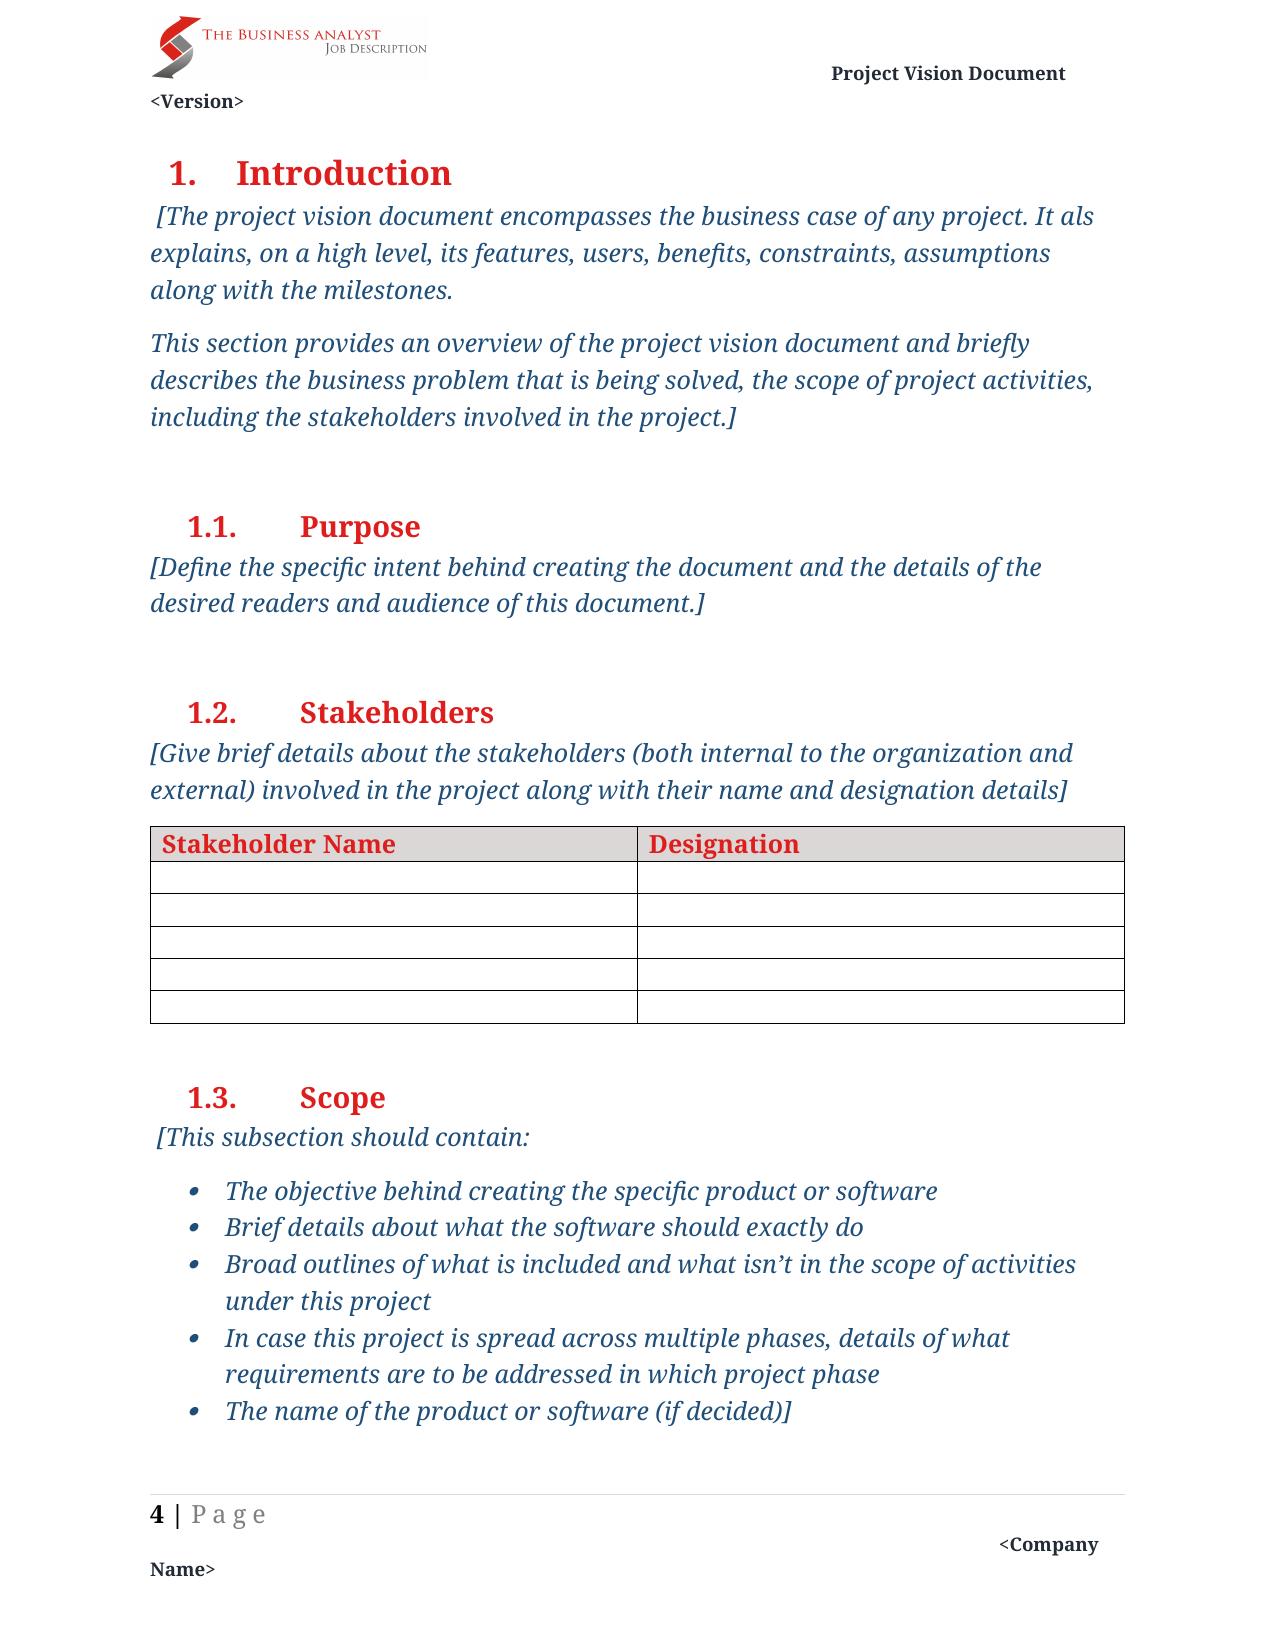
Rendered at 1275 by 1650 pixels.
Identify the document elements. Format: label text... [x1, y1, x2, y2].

list The objective behind creating the specific product or software [187, 1173, 1125, 1207]
table_cell [151, 991, 637, 1022]
text [This subsection should contain: [150, 1120, 1125, 1154]
table_header Designation [638, 827, 1124, 861]
text This section provides an overview of the project vision document and briefly describes the business problem that is being solved, the scope of project activities, including the stakeholders involved in the project.] [150, 326, 1125, 433]
table_cell [638, 894, 1124, 926]
list Brief details about what the software should exactly do [187, 1210, 1125, 1244]
table_cell [638, 991, 1124, 1022]
table_cell [638, 862, 1124, 893]
subtitle Introduction [197, 150, 1125, 195]
text [Give brief details about the stakeholders (both internal to the organization and external) involved in the project along with their name and designation details] [150, 736, 1125, 806]
text [Define the specific intent behind creating the document and the details of the desired readers and audience of this document.] [150, 549, 1125, 620]
text [The project vision document encompasses the business case of any project. It als explains, on a high level, its features, users, benefits, constraints, assumptions along with the milestones. [150, 199, 1125, 307]
table_cell [638, 927, 1124, 958]
list In case this project is spread across multiple phases, details of what requirements are to be addressed in which project phase [187, 1320, 1125, 1391]
list The name of the product or software (if decided)] [187, 1394, 1125, 1428]
subtitle Scope [187, 1077, 1125, 1117]
table_cell [151, 927, 637, 958]
subtitle Stakeholders [187, 693, 1125, 732]
list Broad outlines of what is included and what isn’t in the scope of activities under this project [187, 1247, 1125, 1317]
table_cell [151, 959, 637, 990]
picture [150, 15, 429, 81]
table_header Stakeholder Name [151, 827, 637, 861]
subtitle Purpose [187, 506, 1125, 546]
table_cell [638, 959, 1124, 990]
table_cell [151, 862, 637, 893]
table_cell [151, 894, 637, 926]
